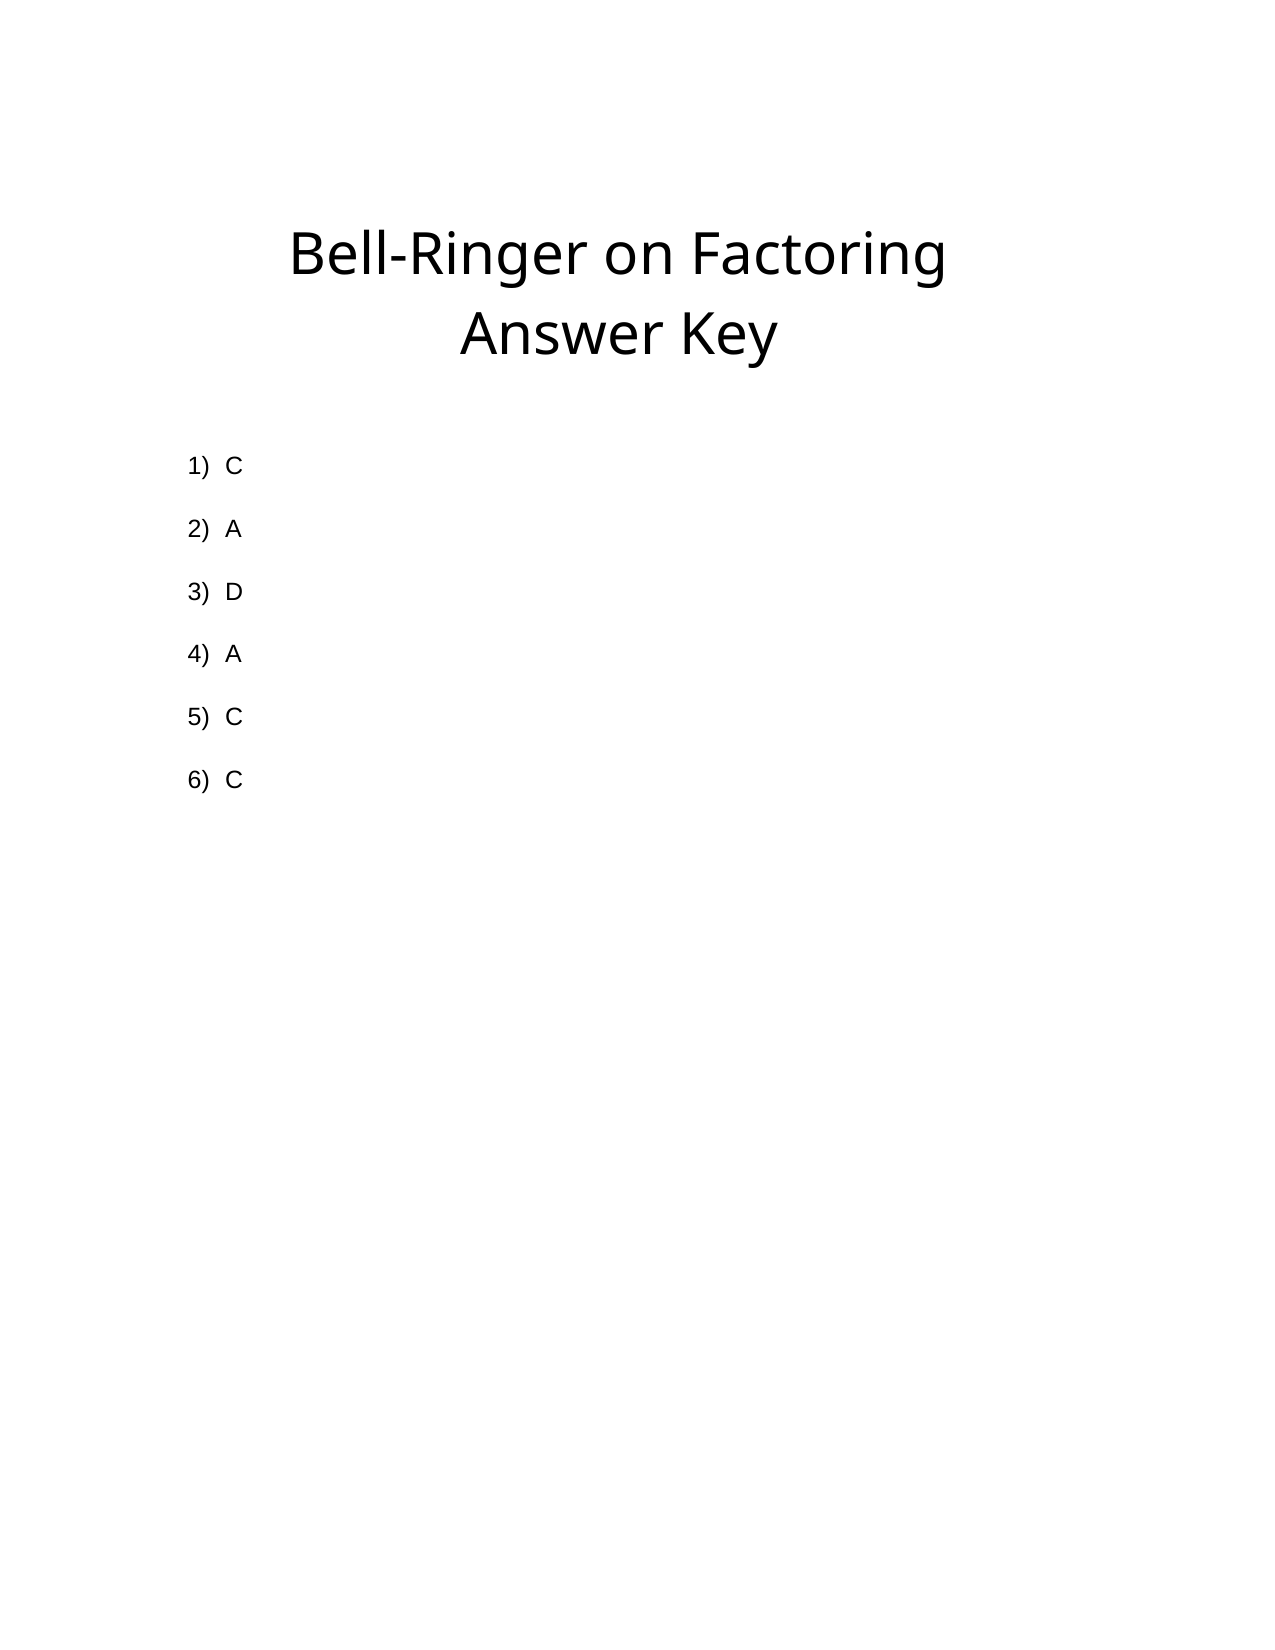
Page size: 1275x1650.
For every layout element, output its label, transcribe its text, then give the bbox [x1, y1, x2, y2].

list A [187, 639, 1087, 668]
list C [187, 765, 1087, 794]
list D [187, 576, 1087, 605]
list C [187, 451, 1087, 479]
list A [187, 514, 1087, 542]
text Answer Key [150, 292, 1087, 371]
list C [187, 702, 1087, 731]
text Bell-Ringer on Factoring [150, 212, 1087, 292]
